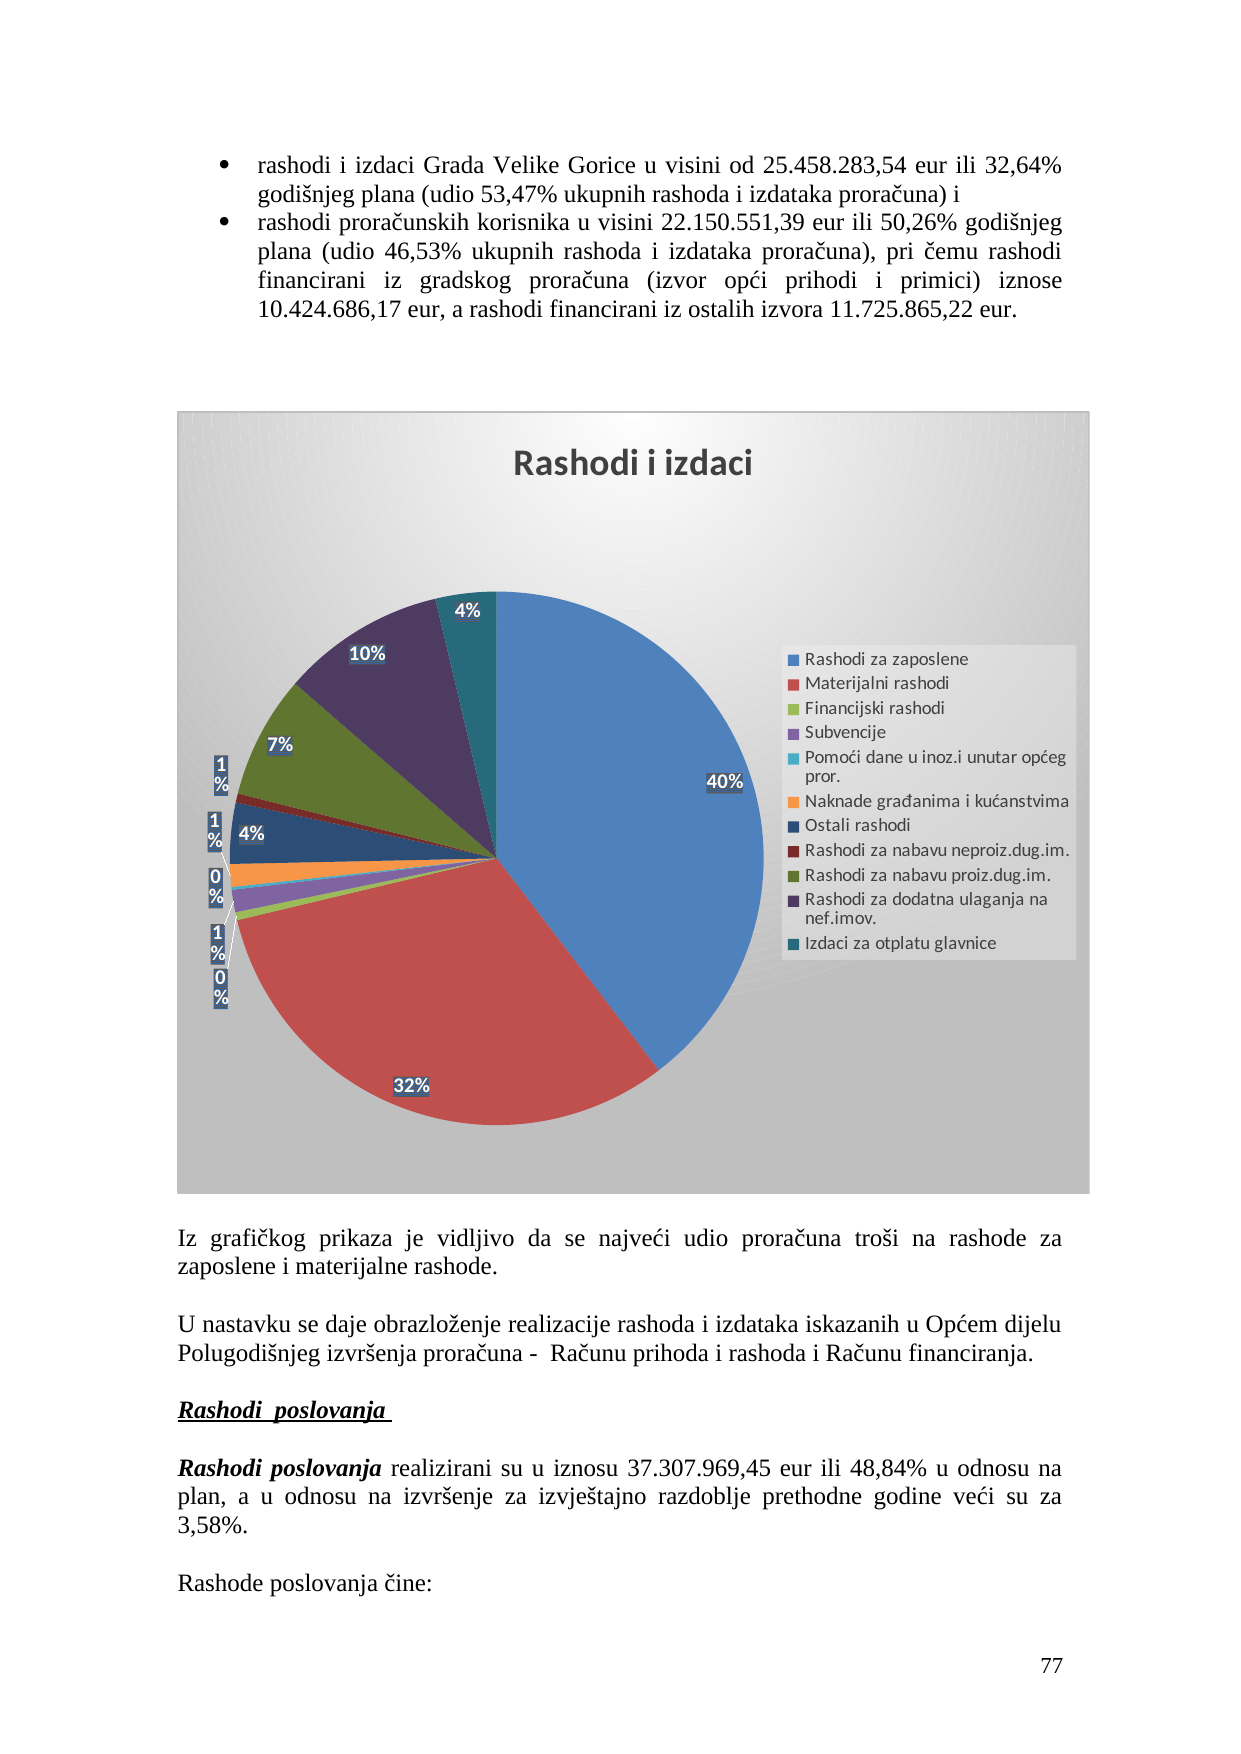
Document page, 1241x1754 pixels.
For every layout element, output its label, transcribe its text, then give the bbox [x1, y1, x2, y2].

text Rashodi poslovanja [177, 1395, 1063, 1424]
text Iz grafičkog prikaza je vidljivo da se najveći udio proračuna troši na rashode za zaposlene i materijalne rashode. [177, 1223, 1063, 1280]
list rashodi i izdaci Grada Velike Gorice u visini od 25.458.283,54 eur ili 32,64% godišnjeg plana (udio 53,47% ukupnih rashoda i izdataka proračuna) i [220, 150, 1063, 207]
list rashodi proračunskih korisnika u visini 22.150.551,39 eur ili 50,26% godišnjeg plana (udio 46,53% ukupnih rashoda i izdataka proračuna), pri čemu rashodi financirani iz gradskog proračuna (izvor opći prihodi i primici) iznose 10.424.686,17 eur, a rashodi financirani iz ostalih izvora 11.725.865,22 eur. [220, 207, 1063, 322]
text Rashode poslovanja čine: [177, 1568, 1063, 1596]
text Rashodi poslovanja realizirani su u iznosu 37.307.969,45 eur ili 48,84% u odnosu na plan, a u odnosu na izvršenje za izvještajno razdoblje prethodne godine veći su za 3,58%. [177, 1453, 1063, 1539]
text U nastavku se daje obrazloženje realizacije rashoda i izdataka iskazanih u Općem dijelu Polugodišnjeg izvršenja proračuna - Računu prihoda i rashoda i Računu financiranja. [177, 1309, 1063, 1366]
